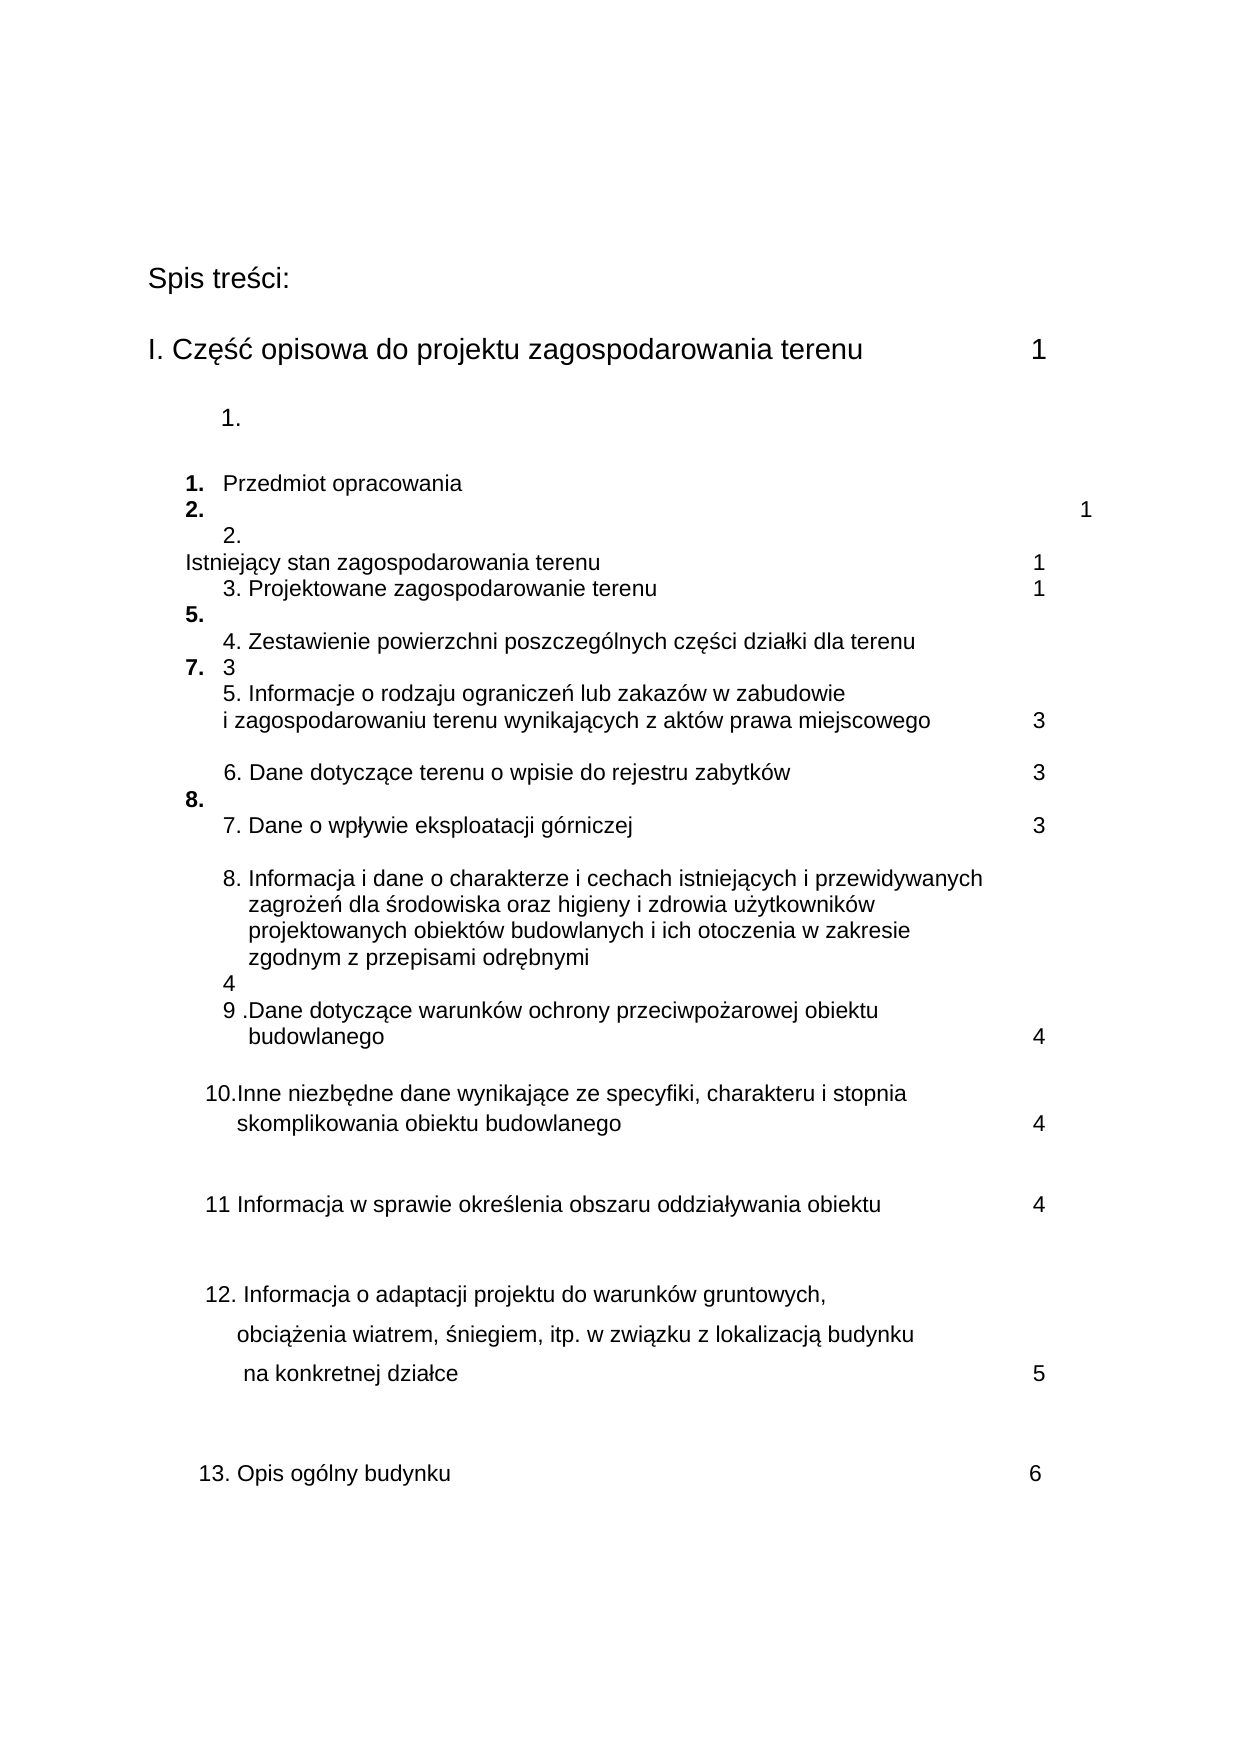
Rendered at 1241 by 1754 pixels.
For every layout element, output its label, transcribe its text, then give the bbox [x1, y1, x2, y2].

list 8. Informacja i dane o charakterze i cechach istniejących i przewidywanych zagrożeń dla środowiska oraz higieny i zdrowia użytkowników projektowanych obiektów budowlanych i ich otoczenia w zakresie zgodnym z przepisami odrębnymi [223, 838, 1093, 970]
text 6. Dane dotyczące terenu o wpisie do rejestru zabytków 3 [185, 733, 1093, 786]
text 12. Informacja o adaptacji projektu do warunków gruntowych, obciążenia wiatrem, śniegiem, itp. w związku z lokalizacją budynku na konkretnej działce 5 [148, 1242, 1196, 1387]
text Istniejący stan zagospodarowania terenu 1 [185, 548, 1093, 575]
text 10.Inne niezbędne dane wynikające ze specyfiki, charakteru i stopnia skomplikowania obiektu budowlanego 4 [148, 1049, 1093, 1136]
text I. Część opisowa do projektu zagospodarowania terenu 1 [148, 332, 1196, 366]
list 7. Dane o wpływie eksploatacji górniczej 3 [185, 786, 1093, 838]
list 1 2. [185, 496, 1093, 548]
text 13. Opis ogólny budynku 6 [148, 1421, 1196, 1528]
list 4 9 .Dane dotyczące warunków ochrony przeciwpożarowej obiektu budowlanego 4 [223, 970, 1093, 1049]
list Przedmiot opracowania [185, 469, 1093, 496]
text 11 Informacja w sprawie określenia obszaru oddziaływania obiektu 4 [148, 1161, 1093, 1217]
text 1. [148, 403, 1196, 432]
list 3. Projektowane zagospodarowanie terenu 1 [223, 575, 1093, 601]
list 4. Zestawienie powierzchni poszczególnych części działki dla terenu [185, 601, 1093, 654]
text Spis treści: [148, 261, 1196, 294]
list 3 5. Informacje o rodzaju ograniczeń lub zakazów w zabudowie i zagospodarowaniu terenu wynikających z aktów prawa miejscowego 3 [185, 654, 1093, 733]
